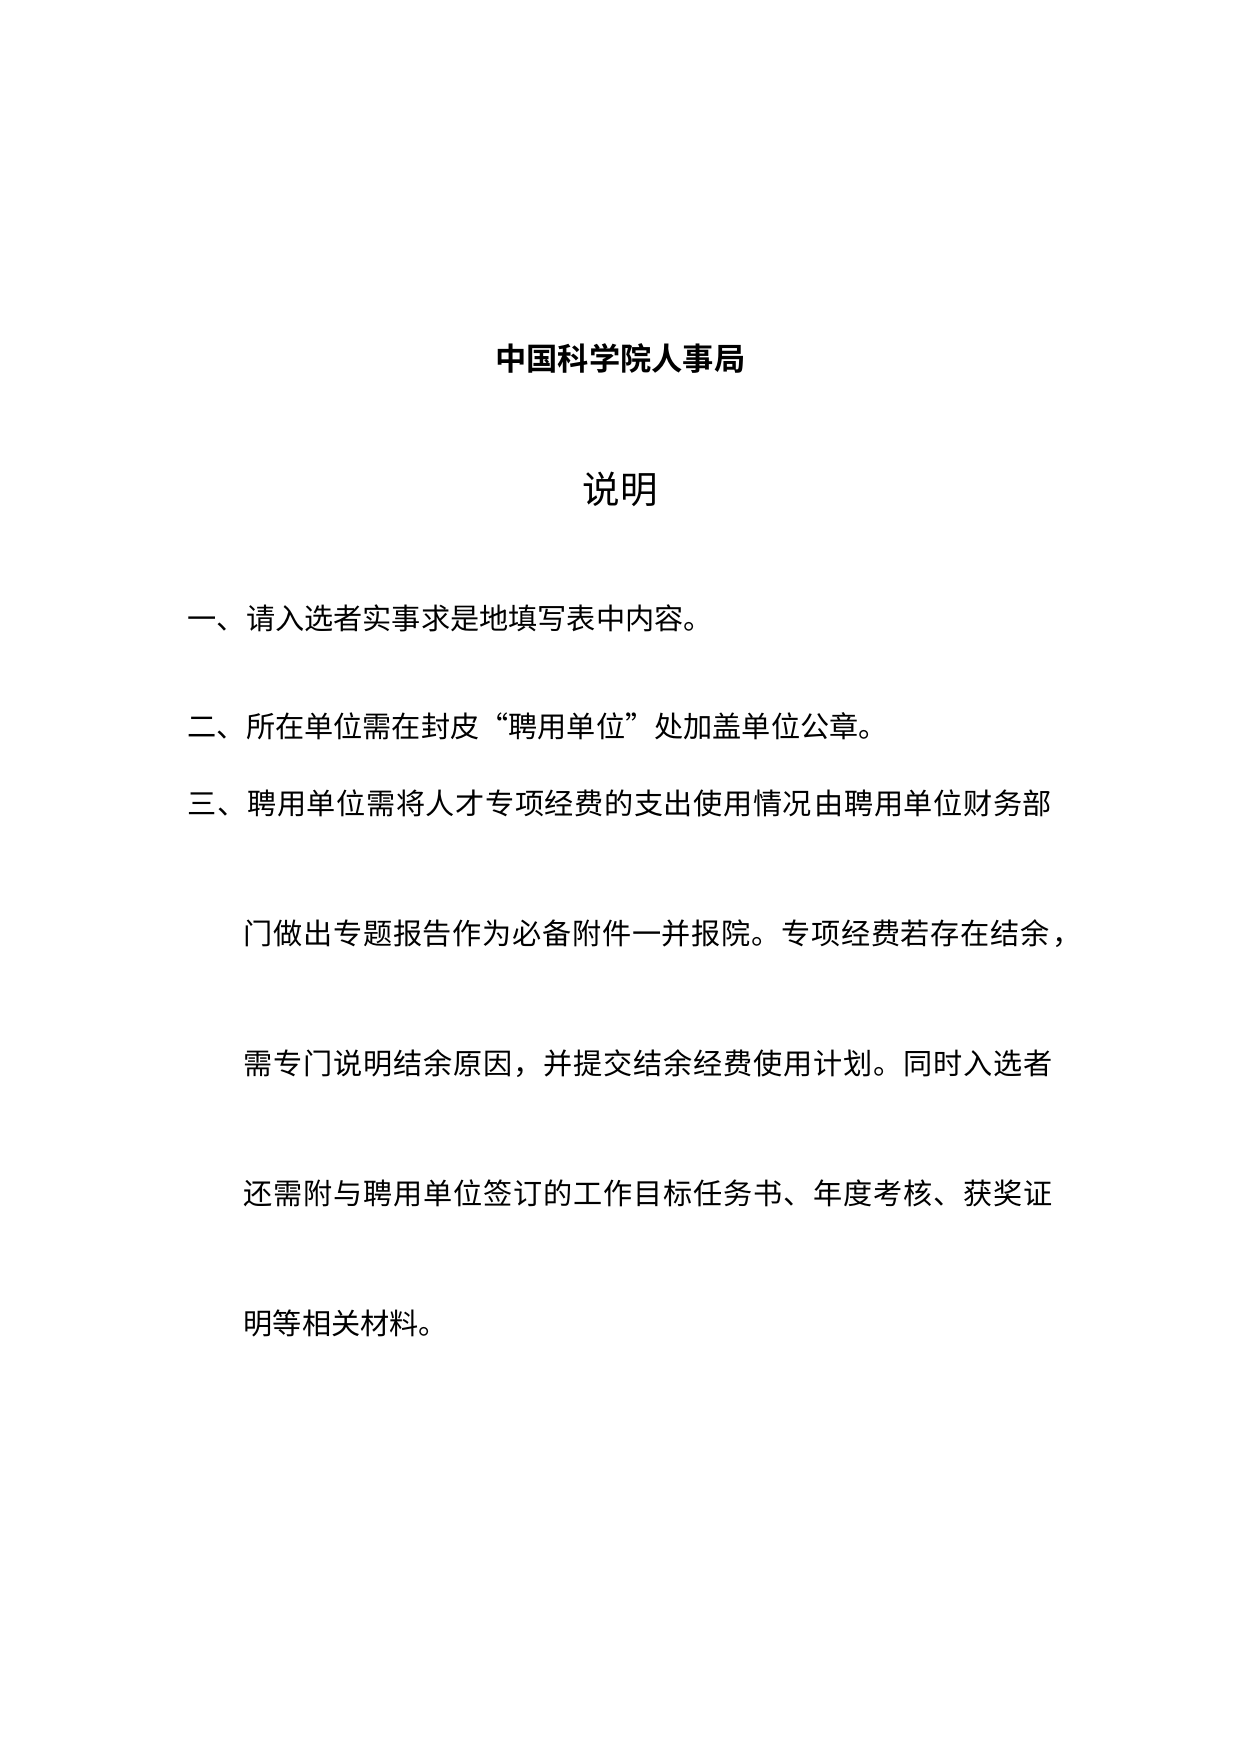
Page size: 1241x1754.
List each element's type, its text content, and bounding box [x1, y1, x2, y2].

text 一、请入选者实事求是地填写表中内容。 [187, 584, 1053, 649]
text 二、所在单位需在封皮“聘用单位”处加盖单位公章。 [187, 692, 1053, 757]
text 三、聘用单位需将人才专项经费的支出使用情况由聘用单位财务部门做出专题报告作为必备附件一并报院。专项经费若存在结余，需专门说明结余原因，并提交结余经费使用计划。同时入选者还需附与聘用单位签订的工作目标任务书、年度考核、获奖证明等相关材料。 [187, 769, 1053, 1354]
text 中国科学院人事局 [187, 324, 1053, 389]
text 说明 [187, 454, 1053, 519]
